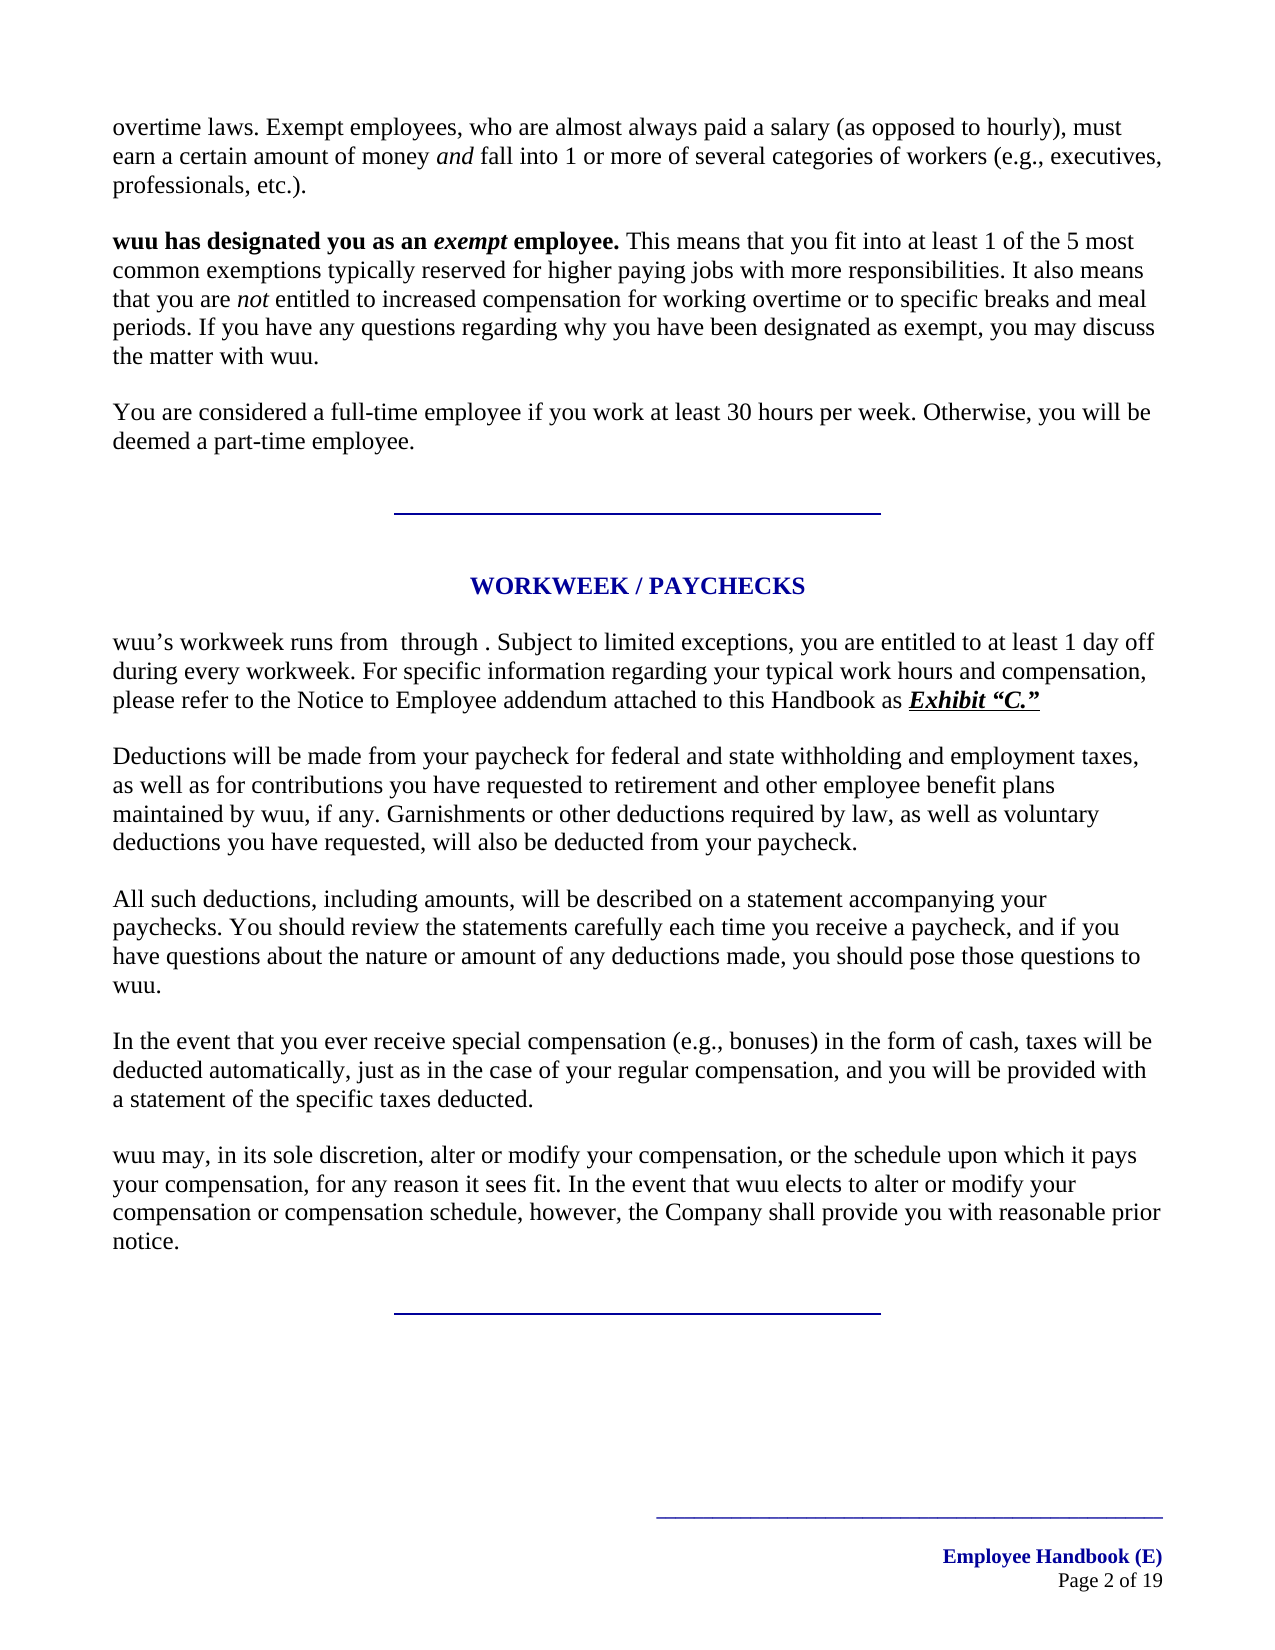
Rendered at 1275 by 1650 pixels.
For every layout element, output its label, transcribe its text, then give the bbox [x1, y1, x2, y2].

text Deductions will be made from your paycheck for federal and state withholding and employment taxes, as well as for contributions you have requested to retirement and other employee benefit plans maintained by wuu, if any. Garnishments or other deductions required by law, as well as voluntary deductions you have requested, will also be deducted from your paycheck. [112, 741, 1162, 856]
subtitle WORKWEEK / Paychecks [112, 542, 1162, 600]
text wuu has designated you as an exempt employee. This means that you fit into at least 1 of the 5 most common exemptions typically reserved for higher paying jobs with more responsibilities. It also means that you are not entitled to increased compensation for working overtime or to specific breaks and meal periods. If you have any questions regarding why you have been designated as exempt, you may discuss the matter with wuu. [112, 226, 1162, 370]
text All such deductions, including amounts, will be described on a statement accompanying your paychecks. You should review the statements carefully each time you receive a paycheck, and if you have questions about the nature or amount of any deductions made, you should pose those questions to wuu. [112, 884, 1162, 999]
text wuu’s workweek runs from through . Subject to limited exceptions, you are entitled to at least 1 day off during every workweek. For specific information regarding your typical work hours and compensation, please refer to the Notice to Employee addendum attached to this Handbook as Exhibit “C.” [112, 627, 1162, 714]
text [112, 112, 1162, 199]
text wuu may, in its sole discretion, alter or modify your compensation, or the schedule upon which it pays your compensation, for any reason it sees fit. In the event that wuu elects to alter or modify your compensation or compensation schedule, however, the Company shall provide you with reasonable prior notice. [112, 1140, 1162, 1255]
text In the event that you ever receive special compensation (e.g., bonuses) in the form of cash, taxes will be deducted automatically, just as in the case of your regular compensation, and you will be provided with a statement of the specific taxes deducted. [112, 1026, 1162, 1112]
text You are considered a full-time employee if you work at least 30 hours per week. Otherwise, you will be deemed a part-time employee. [112, 397, 1162, 455]
